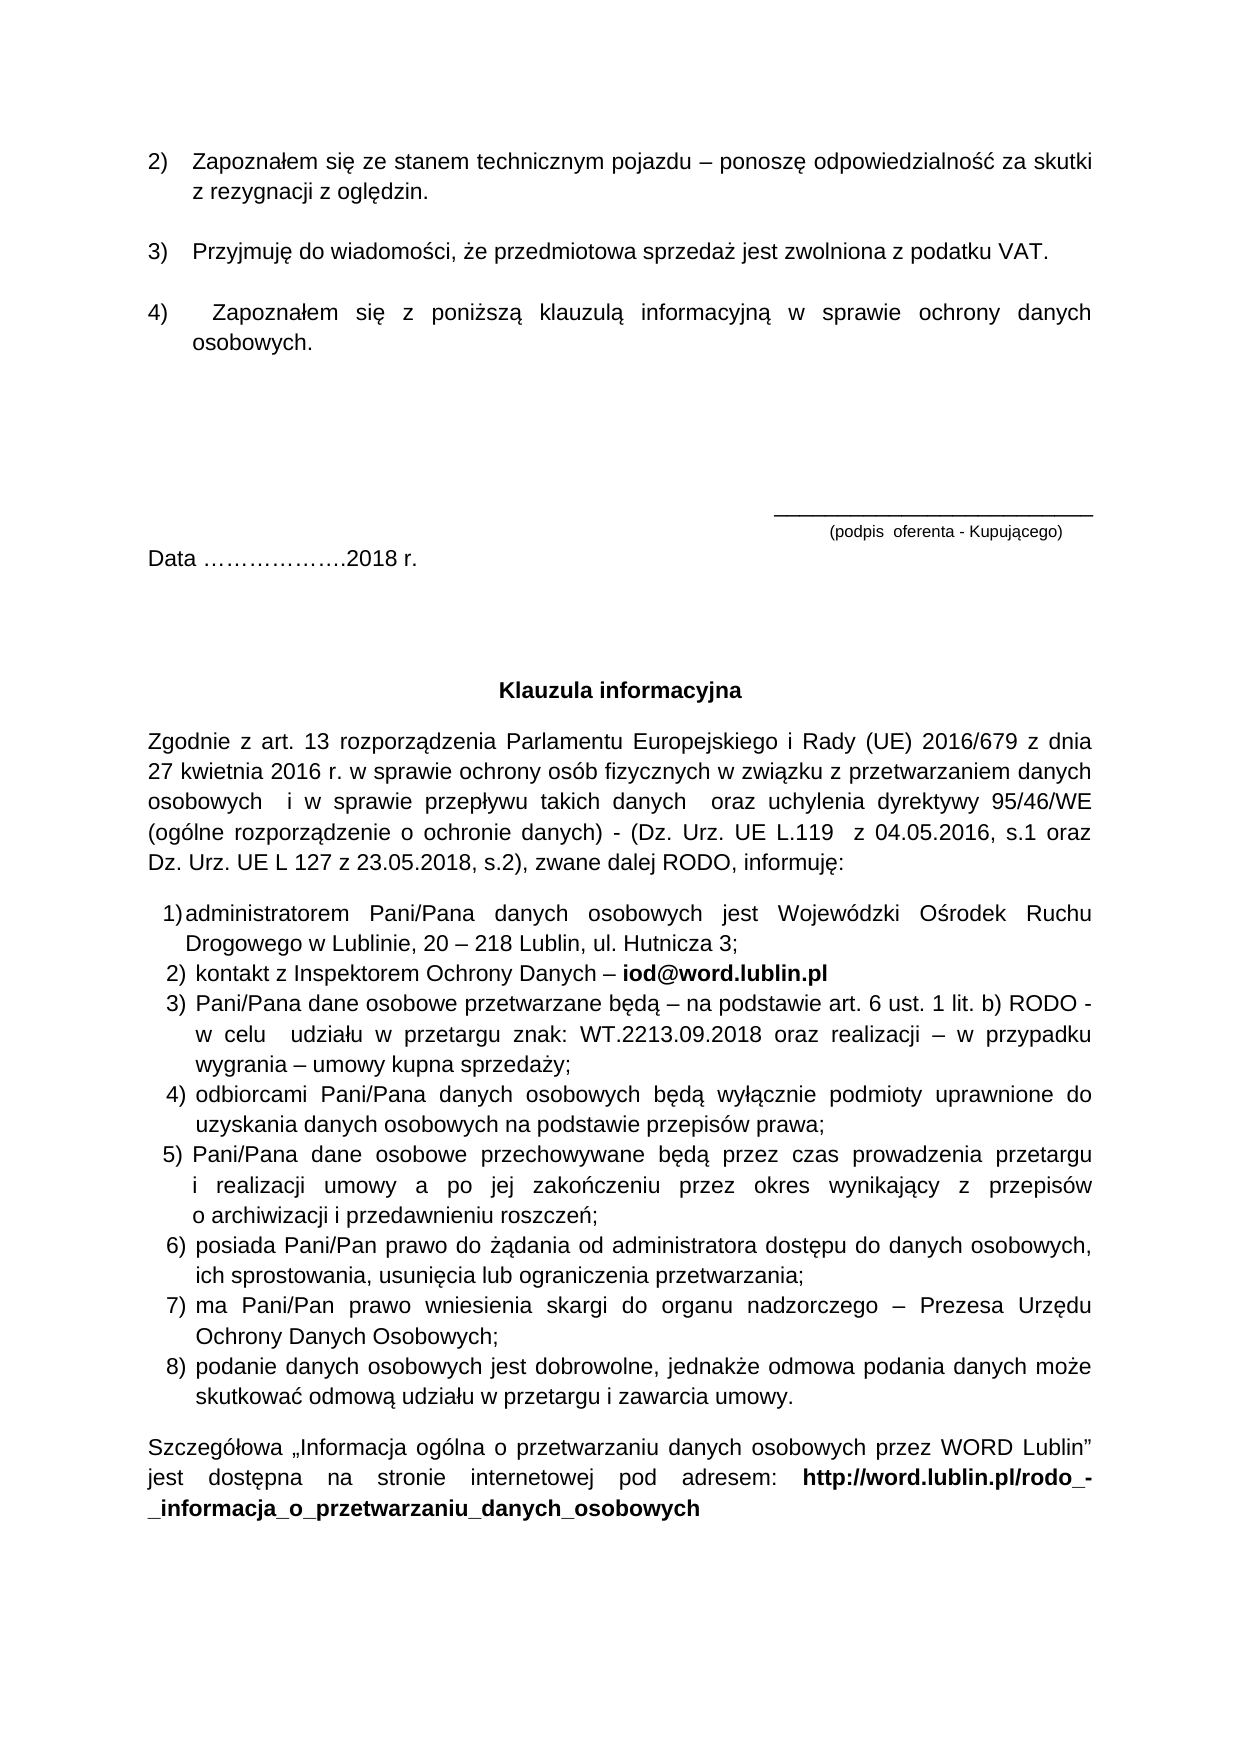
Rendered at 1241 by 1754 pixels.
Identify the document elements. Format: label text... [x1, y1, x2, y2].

text Data ……………….2018 r. [148, 544, 1093, 571]
list Pani/Pana dane osobowe przechowywane będą przez czas prowadzenia przetargu i realizacji umowy a po jej zakończeniu przez okres wynikający z przepisów o archiwizacji i przedawnieniu roszczeń; [162, 1141, 1093, 1228]
list podanie danych osobowych jest dobrowolne, jednakże odmowa podania danych może skutkować odmową udziału w przetargu i zawarcia umowy. [166, 1353, 1093, 1409]
list Zapoznałem się z poniższą klauzulą informacyjną w sprawie ochrony danych osobowych. [148, 299, 1093, 355]
list administratorem Pani/Pana danych osobowych jest Wojewódzki Ośrodek Ruchu Drogowego w Lublinie, 20 – 218 Lublin, ul. Hutnicza 3; [162, 900, 1093, 956]
text Klauzula informacyjna [148, 677, 1093, 703]
text (podpis oferenta - Kupującego) [148, 522, 1093, 541]
list Przyjmuję do wiadomości, że przedmiotowa sprzedaż jest zwolniona z podatku VAT. [148, 238, 1093, 264]
list odbiorcami Pani/Pana danych osobowych będą wyłącznie podmioty uprawnione do uzyskania danych osobowych na podstawie przepisów prawa; [166, 1081, 1093, 1138]
list kontakt z Inspektorem Ochrony Danych – iod@word.lublin.pl [166, 960, 1093, 987]
list Zapoznałem się ze stanem technicznym pojazdu – ponoszę odpowiedzialność za skutki z rezygnacji z oględzin. [148, 148, 1093, 204]
list ma Pani/Pan prawo wniesienia skargi do organu nadzorczego – Prezesa Urzędu Ochrony Danych Osobowych; [166, 1292, 1093, 1349]
list Pani/Pana dane osobowe przetwarzane będą – na podstawie art. 6 ust. 1 lit. b) RODO - w celu udziału w przetargu znak: WT.2213.09.2018 oraz realizacji – w przypadku wygrania – umowy kupna sprzedaży; [166, 990, 1093, 1077]
text _________________________ [148, 491, 1093, 518]
text Zgodnie z art. 13 rozporządzenia Parlamentu Europejskiego i Rady (UE) 2016/679 z dnia 27 kwietnia 2016 r. w sprawie ochrony osób fizycznych w związku z przetwarzaniem danych osobowych i w sprawie przepływu takich danych oraz uchylenia dyrektywy 95/46/WE (ogólne rozporządzenie o ochronie danych) - (Dz. Urz. UE L.119 z 04.05.2016, s.1 oraz Dz. Urz. UE L 127 z 23.05.2018, s.2), zwane dalej RODO, informuję: [148, 728, 1093, 875]
list posiada Pani/Pan prawo do żądania od administratora dostępu do danych osobowych, ich sprostowania, usunięcia lub ograniczenia przetwarzania; [166, 1232, 1093, 1289]
text Szczegółowa „Informacja ogólna o przetwarzaniu danych osobowych przez WORD Lublin” jest dostępna na stronie internetowej pod adresem: http://word.lublin.pl/rodo_-_informacja_o_przetwarzaniu_danych_osobowych [148, 1434, 1093, 1521]
